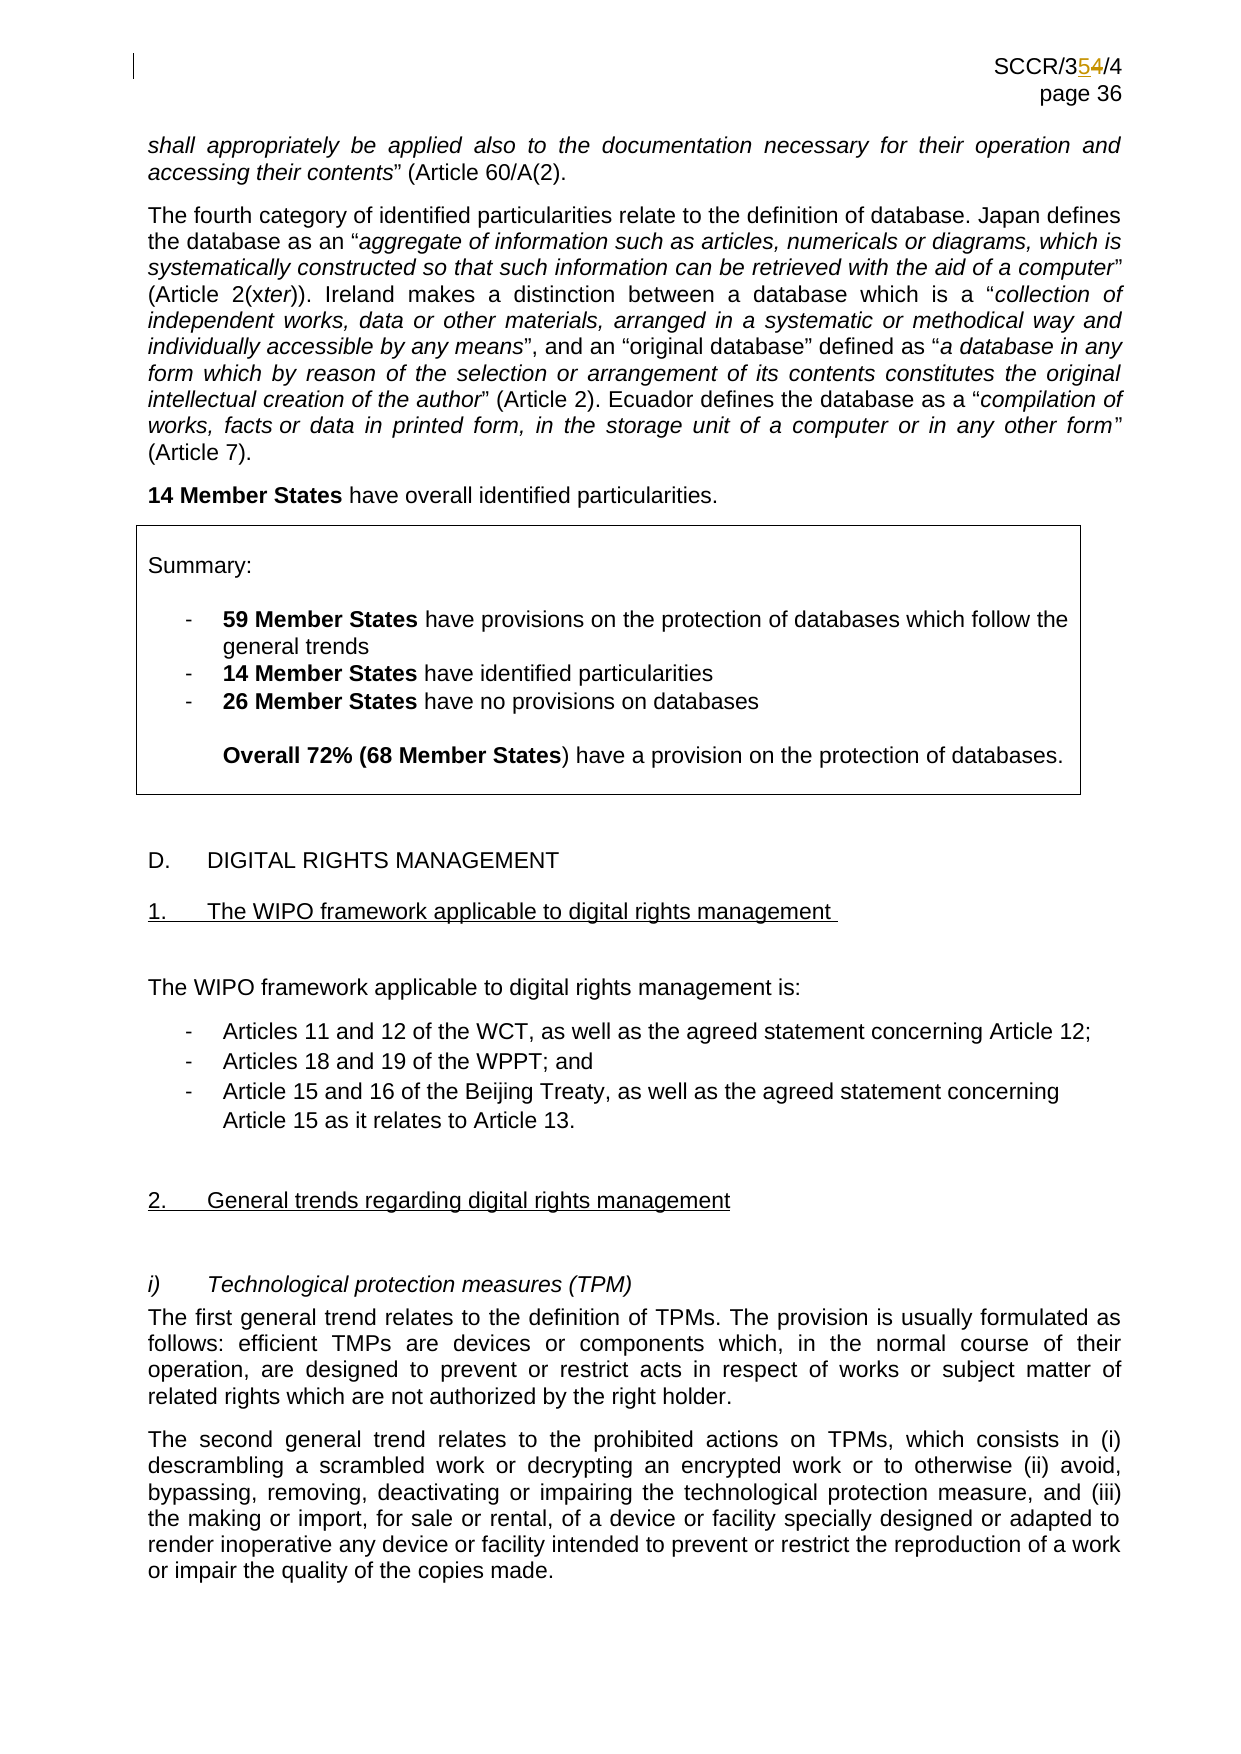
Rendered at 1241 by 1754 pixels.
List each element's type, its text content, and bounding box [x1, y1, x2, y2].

list Article 15 and 16 of the Beijing Treaty, as well as the agreed statement concerning Article 15 as it relates to Article 13. [185, 1077, 1122, 1134]
subtitle 2. General trends regarding digital rights management [148, 1187, 1122, 1213]
text 14 Member States have overall identified particularities. [148, 482, 1122, 508]
text The second general trend relates to the prohibited actions on TPMs, which consists in (i) descrambling a scrambled work or decrypting an encrypted work or to otherwise (ii) avoid, bypassing, removing, deactivating or impairing the technological protection measure, and (iii) the making or import, for sale or rental, of a device or facility specially designed or adapted to render inoperative any device or facility intended to prevent or restrict the reproduction of a work or impair the quality of the copies made. [148, 1426, 1122, 1584]
table_header Summary: 59 Member States have provisions on the protection of databases which follow the general trends 14 Member States have identified particularities 26 Member States have no provisions on databases Overall 72% (68 Member States) have a provision on the protection of databases. [137, 526, 1080, 794]
subtitle D. Digital Rights Management [148, 847, 1122, 873]
text The first general trend relates to the definition of TPMs. The provision is usually formulated as follows: efficient TMPs are devices or components which, in the normal course of their operation, are designed to prevent or restrict acts in respect of works or subject matter of related rights which are not authorized by the right holder. [148, 1304, 1122, 1409]
list Articles 11 and 12 of the WCT, as well as the agreed statement concerning Article 12; [185, 1017, 1122, 1045]
text The WIPO framework applicable to digital rights management is: [148, 974, 1122, 1000]
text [148, 132, 1122, 185]
list Articles 18 and 19 of the WPPT; and [185, 1047, 1122, 1075]
text The fourth category of identified particularities relate to the definition of database. Japan defines the database as an “aggregate of information such as articles, numericals or diagrams, which is systematically constructed so that such information can be retrieved with the aid of a computer” (Article 2(xter)). Ireland makes a distinction between a database which is a “collection of independent works, data or other materials, arranged in a systematic or methodical way and individually accessible by any means”, and an “original database” defined as “a database in any form which by reason of the selection or arrangement of its contents constitutes the original intellectual creation of the author” (Article 2). Ecuador defines the database as a “compilation of works, facts or data in printed form, in the storage unit of a computer or in any other form” (Article 7). [148, 202, 1122, 465]
subtitle 1. The WIPO framework applicable to digital rights management [148, 898, 1122, 924]
subtitle i) Technological protection measures (TPM) [148, 1271, 1122, 1297]
